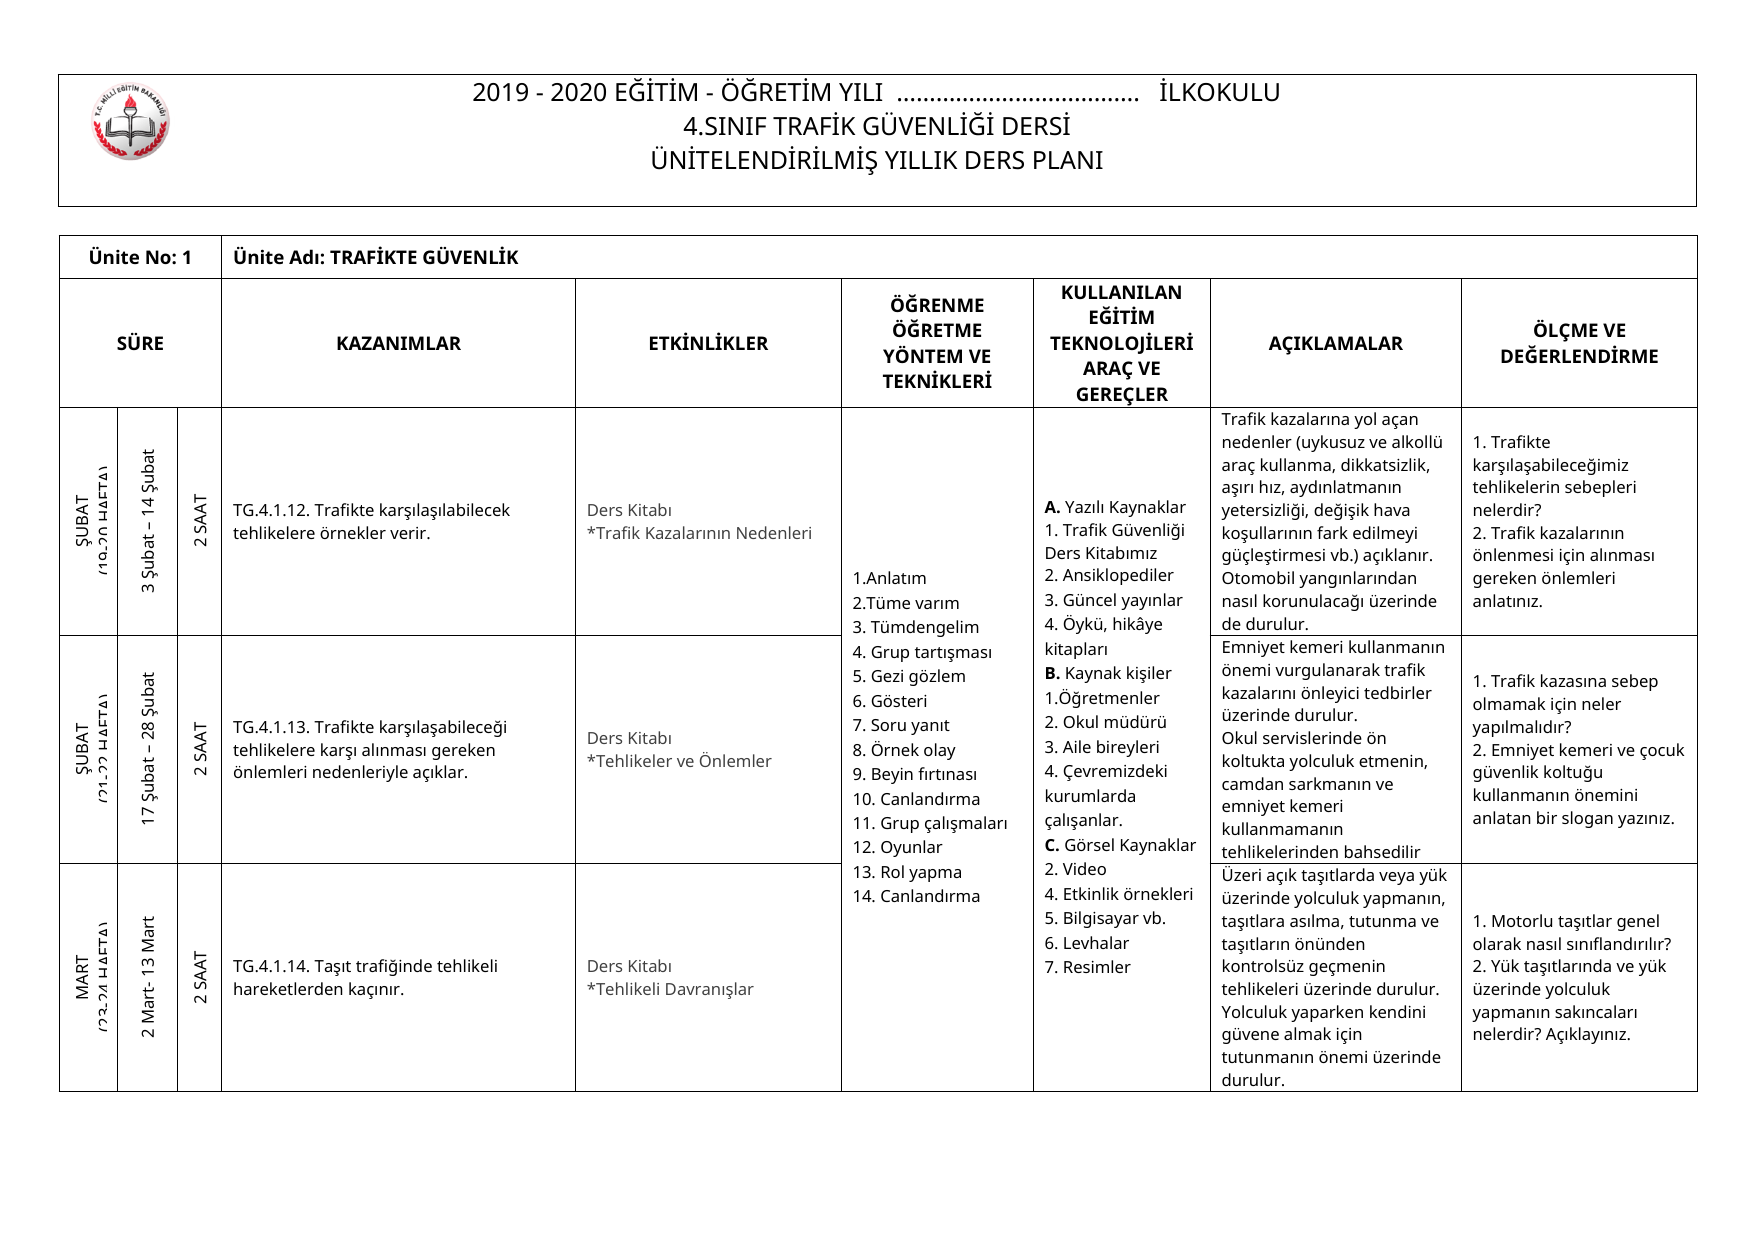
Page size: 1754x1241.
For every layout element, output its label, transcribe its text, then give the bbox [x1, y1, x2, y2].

table_cell 1. Trafikte karşılaşabileceğimiz tehlikelerin sebepleri nelerdir? 2. Trafik kazalarının önlenmesi için alınması gereken önlemleri anlatınız. [1462, 408, 1697, 635]
table_cell Ders Kitabı *Trafik Kazalarının Nedenleri [576, 408, 841, 635]
table_cell 17 Şubat – 28 Şubat [118, 636, 177, 863]
table_cell ŞUBAT (21-22.HAFTA) [60, 636, 117, 863]
table_cell 2 Mart- 13 Mart [118, 864, 177, 1091]
table_cell 2 SAAT [178, 864, 221, 1091]
table_cell ÖLÇME VE DEĞERLENDİRME [1462, 279, 1697, 407]
table_header Ünite Adı: TRAFİKTE GÜVENLİK [222, 236, 1697, 278]
table_cell 3 Şubat – 14 Şubat [118, 408, 177, 635]
table_cell KULLANILAN EĞİTİM TEKNOLOJİLERİ ARAÇ VE GEREÇLER [1034, 279, 1210, 407]
table_cell Ders Kitabı *Tehlikeli Davranışlar [576, 864, 841, 1091]
table_cell 2 SAAT [178, 636, 221, 863]
table_cell MART (23-24.HAFTA) [60, 864, 117, 1091]
table_cell TG.4.1.13. Trafikte karşılaşabileceği tehlikelere karşı alınması gereken önlemleri nedenleriyle açıklar. [222, 636, 575, 863]
table_cell 1. Motorlu taşıtlar genel olarak nasıl sınıflandırılır? 2. Yük taşıtlarında ve yük üzerinde yolculuk yapmanın sakıncaları nelerdir? Açıklayınız. [1462, 864, 1697, 1091]
table_cell ŞUBAT (19-20.HAFTA) [60, 408, 117, 635]
table_cell Emniyet kemeri kullanmanın önemi vurgulanarak trafik kazalarını önleyici tedbirler üzerinde durulur. Okul servislerinde ön koltukta yolculuk etmenin, camdan sarkmanın ve emniyet kemeri kullanmamanın tehlikelerinden bahsedilir [1211, 636, 1461, 863]
table_cell 1.Anlatım 2.Tüme varım 3. Tümdengelim 4. Grup tartışması 5. Gezi gözlem 6. Gösteri 7. Soru yanıt 8. Örnek olay 9. Beyin fırtınası 10. Canlandırma 11. Grup çalışmaları 12. Oyunlar 13. Rol yapma 14. Canlandırma [842, 408, 1033, 1091]
picture [85, 77, 175, 167]
table_header Ünite No: 1 [60, 236, 221, 278]
table_cell TG.4.1.14. Taşıt trafiğinde tehlikeli hareketlerden kaçınır. [222, 864, 575, 1091]
table_cell AÇIKLAMALAR [1211, 279, 1461, 407]
table_cell TG.4.1.12. Trafikte karşılaşılabilecek tehlikelere örnekler verir. [222, 408, 575, 635]
table_cell KAZANIMLAR [222, 279, 575, 407]
table_cell SÜRE [60, 279, 221, 407]
table_cell ÖĞRENME ÖĞRETME YÖNTEM VE TEKNİKLERİ [842, 279, 1033, 407]
table_cell Trafik kazalarına yol açan nedenler (uykusuz ve alkollü araç kullanma, dikkatsizlik, aşırı hız, aydınlatmanın yetersizliği, değişik hava koşullarının fark edilmeyi güçleştirmesi vb.) açıklanır. Otomobil yangınlarından nasıl korunulacağı üzerinde de durulur. [1211, 408, 1461, 635]
table_cell Ders Kitabı *Tehlikeler ve Önlemler [576, 636, 841, 863]
table_cell ETKİNLİKLER [576, 279, 841, 407]
table_cell Üzeri açık taşıtlarda veya yük üzerinde yolculuk yapmanın, taşıtlara asılma, tutunma ve taşıtların önünden kontrolsüz geçmenin tehlikeleri üzerinde durulur. Yolculuk yaparken kendini güvene almak için tutunmanın önemi üzerinde durulur. [1211, 864, 1461, 1091]
table_cell 2 SAAT [178, 408, 221, 635]
table_cell 1. Trafik kazasına sebep olmamak için neler yapılmalıdır? 2. Emniyet kemeri ve çocuk güvenlik koltuğu kullanmanın önemini anlatan bir slogan yazınız. [1462, 636, 1697, 863]
table_cell A. Yazılı Kaynaklar 1. Trafik Güvenliği Ders Kitabımız 2. Ansiklopediler 3. Güncel yayınlar 4. Öykü, hikâye kitapları B. Kaynak kişiler 1.Öğretmenler 2. Okul müdürü 3. Aile bireyleri 4. Çevremizdeki kurumlarda çalışanlar. C. Görsel Kaynaklar 2. Video 4. Etkinlik örnekleri 5. Bilgisayar vb. 6. Levhalar 7. Resimler [1034, 408, 1210, 1091]
